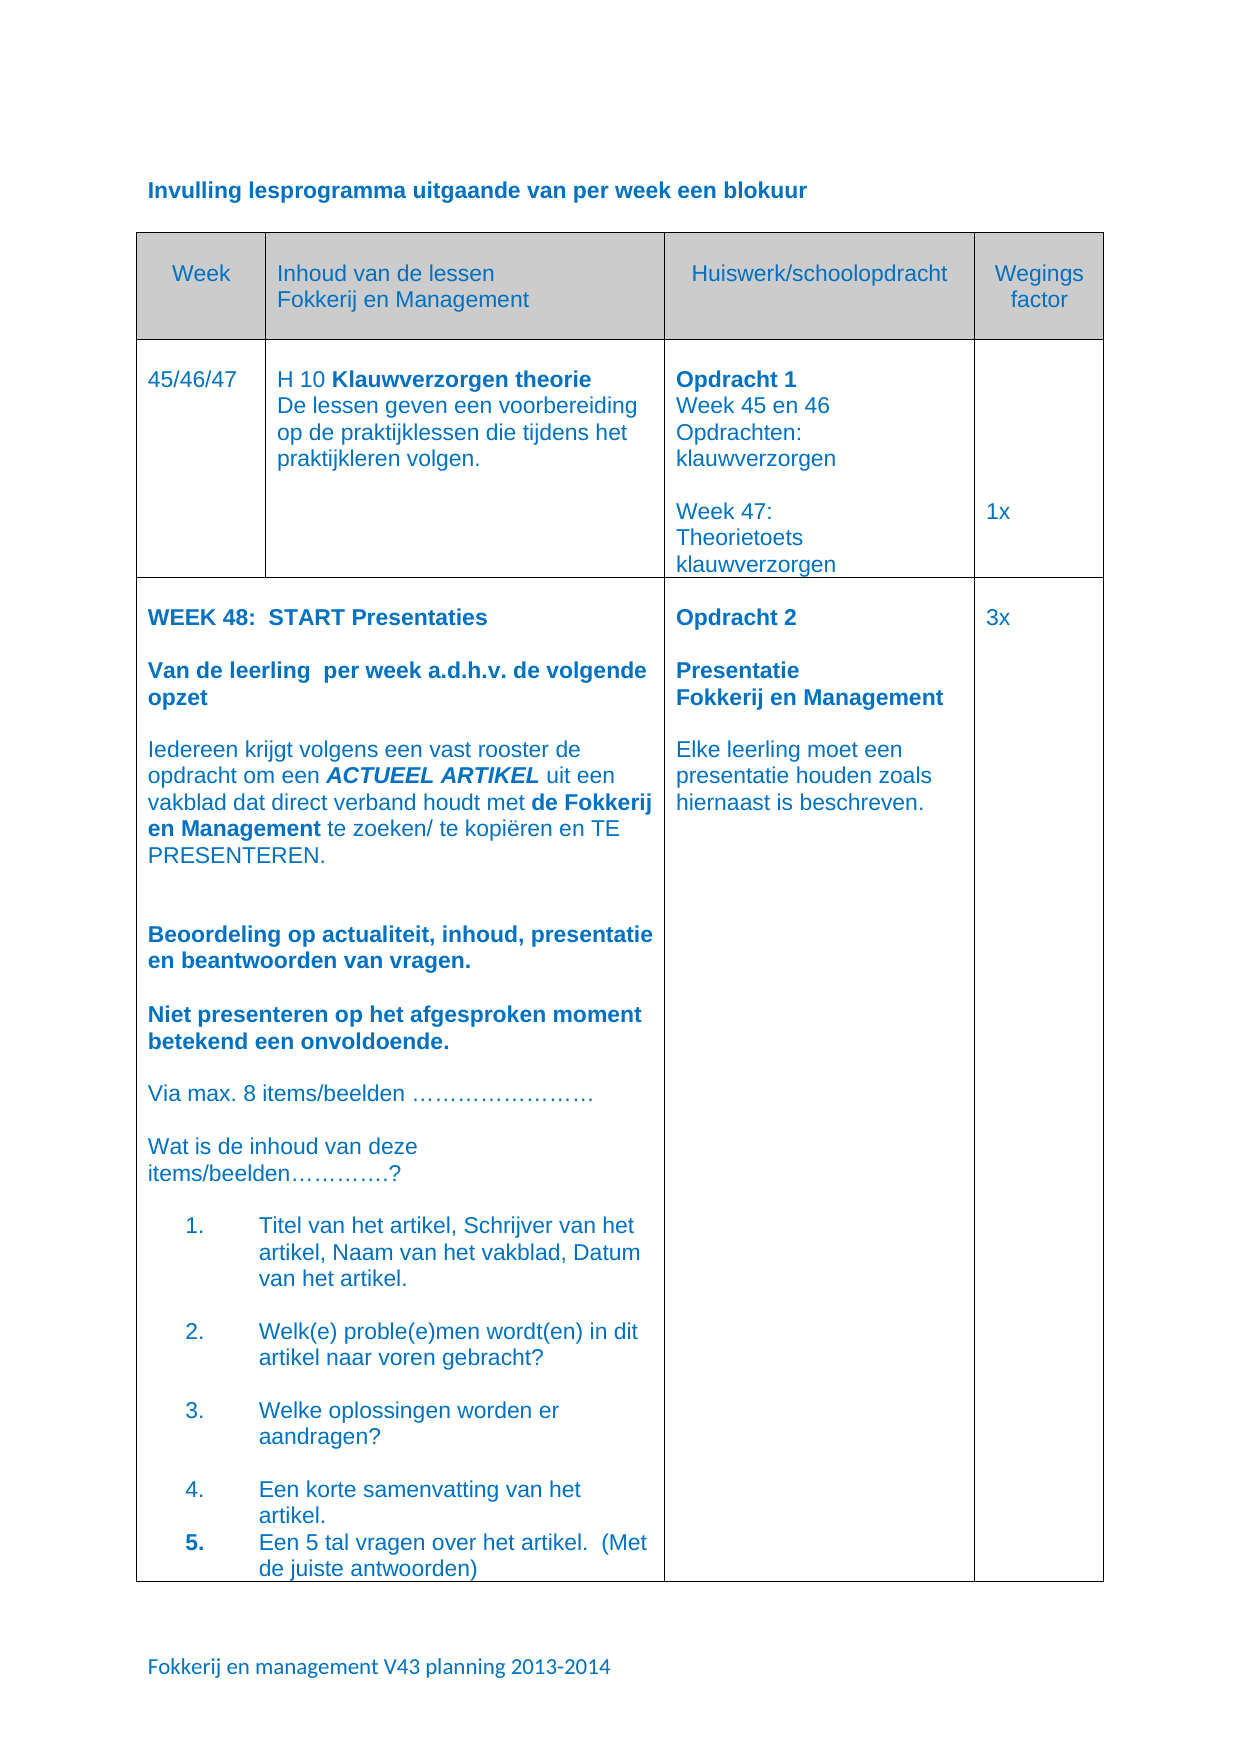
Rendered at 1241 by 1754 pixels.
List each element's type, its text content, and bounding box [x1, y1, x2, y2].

text Invulling lesprogramma uitgaande van per week een blokuur [148, 177, 1093, 203]
table_cell Opdracht 1 Week 45 en 46 Opdrachten: klauwverzorgen Week 47: Theorietoets klauwverzorgen [665, 340, 974, 577]
table_cell Opdracht 2 Presentatie Fokkerij en Management Elke leerling moet een presentatie houden zoals hiernaast is beschreven. [665, 578, 974, 1581]
table_cell 1x [975, 340, 1103, 577]
table_cell 45/46/47 [137, 340, 265, 577]
table_header Wegings factor [975, 233, 1103, 339]
table_header Week [137, 233, 265, 339]
table_cell H 10 Klauwverzorgen theorie De lessen geven een voorbereiding op de praktijklessen die tijdens het praktijkleren volgen. [266, 340, 664, 577]
table_cell 3x [975, 578, 1103, 1581]
table_header Inhoud van de lessen Fokkerij en Management [266, 233, 664, 339]
table_header Huiswerk/schoolopdracht [665, 233, 974, 339]
table_cell WEEK 48: START Presentaties Van de leerling per week a.d.h.v. de volgende opzet Iedereen krijgt volgens een vast rooster de opdracht om een ACTUEEL ARTIKEL uit een vakblad dat direct verband houdt met de Fokkerij en Management te zoeken/ te kopiëren en TE PRESENTEREN. Beoordeling op actualiteit, inhoud, presentatie en beantwoorden van vragen. Niet presenteren op het afgesproken moment betekend een onvoldoende. Via max. 8 items/beelden …………………… Wat is de inhoud van deze items/beelden………….? Titel van het artikel, Schrijver van het artikel, Naam van het vakblad, Datum van het artikel. Welk(e) proble(e)men wordt(en) in dit artikel naar voren gebracht? Welke oplossingen worden er aandragen? Een korte samenvatting van het artikel. Een 5 tal vragen over het artikel. (Met de juiste antwoorden) [137, 578, 664, 1581]
